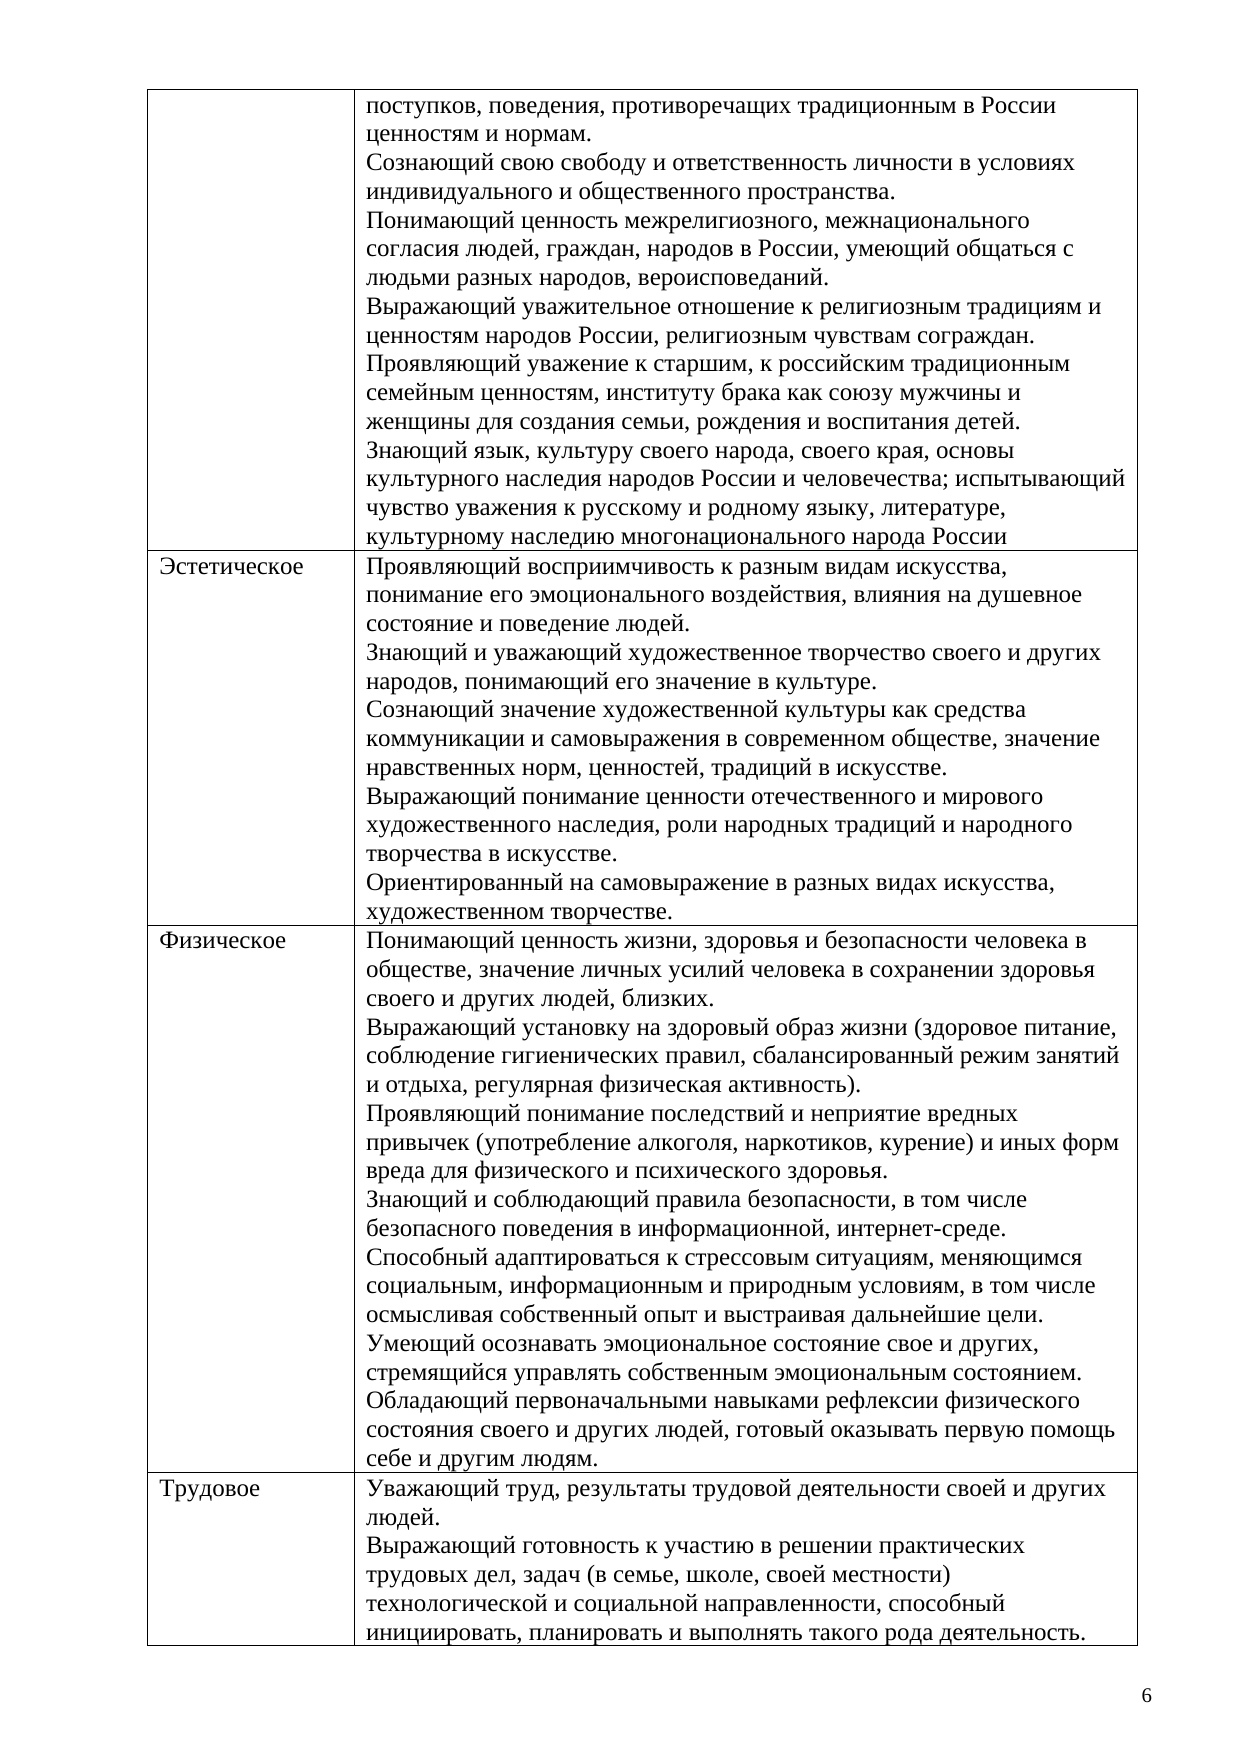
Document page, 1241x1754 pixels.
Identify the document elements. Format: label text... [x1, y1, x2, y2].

table_cell Трудовое [148, 1473, 354, 1645]
table_cell Проявляющий восприимчивость к разным видам искусства, понимание его эмоционального воздействия, влияния на душевное состояние и поведение людей. Знающий и уважающий художественное творчество своего и других народов, понимающий его значение в культуре. Сознающий значение художественной культуры как средства коммуникации и самовыражения в современном обществе, значение нравственных норм, ценностей, традиций в искусстве. Выражающий понимание ценности отечественного и мирового художественного наследия, роли народных традиций и народного творчества в искусстве. Ориентированный на самовыражение в разных видах искусства, художественном творчестве. [355, 551, 1137, 924]
table_cell Понимающий ценность жизни, здоровья и безопасности человека в обществе, значение личных усилий человека в сохранении здоровья своего и других людей, близких. Выражающий установку на здоровый образ жизни (здоровое питание, соблюдение гигиенических правил, сбалансированный режим занятий и отдыха, регулярная физическая активность). Проявляющий понимание последствий и неприятие вредных привычек (употребление алкоголя, наркотиков, курение) и иных форм вреда для физического и психического здоровья. Знающий и соблюдающий правила безопасности, в том числе безопасного поведения в информационной, интернет-среде. Способный адаптироваться к стрессовым ситуациям, меняющимся социальным, информационным и природным условиям, в том числе осмысливая собственный опыт и выстраивая дальнейшие цели. Умеющий осознавать эмоциональное состояние свое и других, стремящийся управлять собственным эмоциональным состоянием. Обладающий первоначальными навыками рефлексии физического состояния своего и других людей, готовый оказывать первую помощь себе и другим людям. [355, 926, 1137, 1472]
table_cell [355, 1473, 1137, 1645]
table_cell Эстетическое [148, 551, 354, 924]
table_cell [148, 90, 354, 550]
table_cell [355, 90, 1137, 550]
table_cell Физическое [148, 926, 354, 1472]
